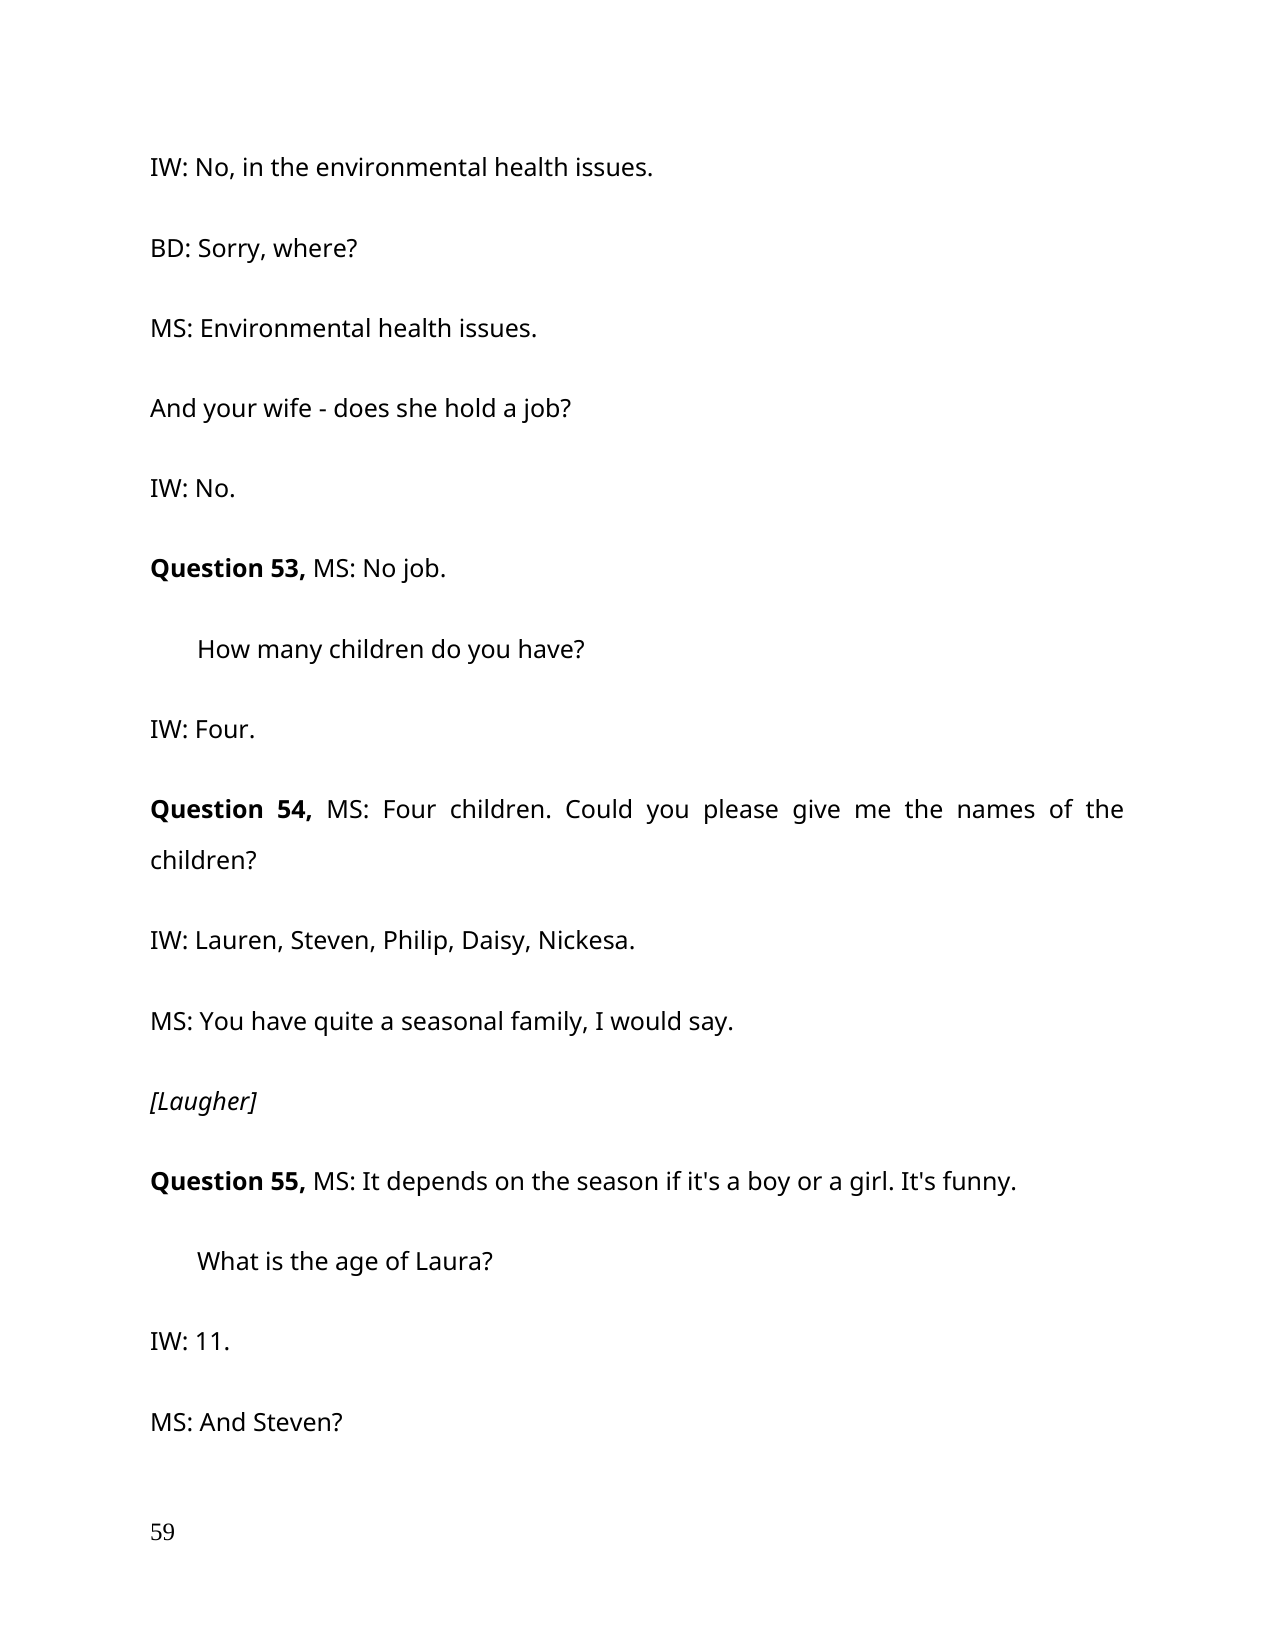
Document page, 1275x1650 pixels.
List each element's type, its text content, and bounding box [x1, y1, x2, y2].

text Question 54, MS: Four children. Could you please give me the names of the children? [150, 792, 1125, 877]
text IW: Lauren, Steven, Philip, Daisy, Nickesa. [150, 923, 1125, 957]
text [Laugher] [150, 1083, 1125, 1117]
text Question 55, MS: It depends on the season if it's a boy or a girl. It's funny. [150, 1163, 1125, 1198]
text MS: You have quite a seasonal family, I would say. [150, 1003, 1125, 1037]
text IW: Four. [150, 711, 1125, 746]
text MS: Environmental health issues. [150, 310, 1125, 344]
text IW: No, in the environmental health issues. [150, 150, 1125, 184]
text What is the age of Laura? [150, 1244, 1125, 1278]
text BD: Sorry, where? [150, 230, 1125, 264]
text And your wife - does she hold a job? [150, 391, 1125, 425]
text Question 53, MS: No job. [150, 551, 1125, 585]
text How many children do you have? [150, 631, 1125, 665]
text IW: 11. [150, 1324, 1125, 1358]
text MS: And Steven? [150, 1404, 1125, 1438]
text IW: No. [150, 471, 1125, 505]
